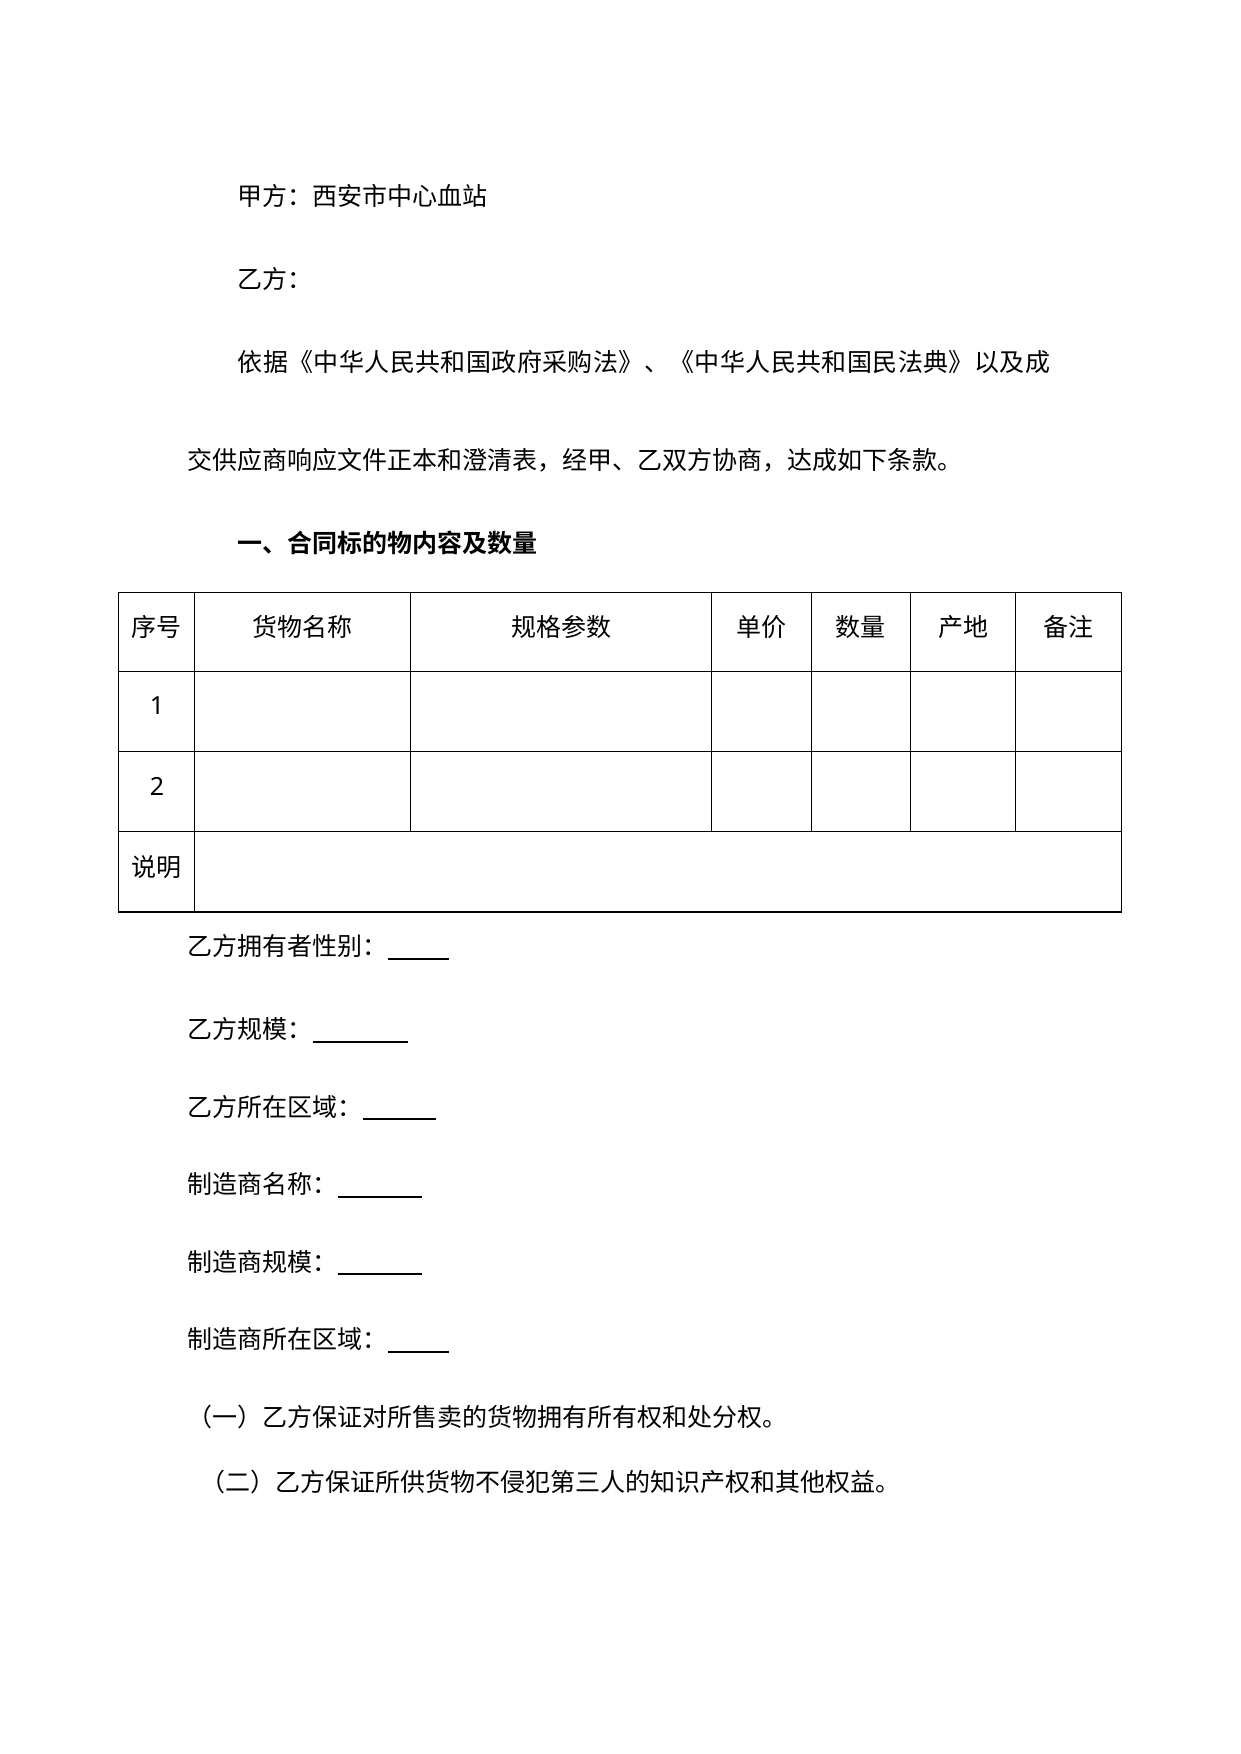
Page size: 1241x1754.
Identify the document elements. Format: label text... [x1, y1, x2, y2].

table_cell [712, 672, 811, 751]
table_cell [195, 832, 1121, 911]
table_header 数量 [812, 593, 910, 671]
text 制造商名称： [187, 1151, 1053, 1216]
text （一）乙方保证对所售卖的货物拥有所有权和处分权。 [187, 1383, 1053, 1448]
text 依据《中华人民共和国政府采购法》、《中华人民共和国民法典》以及成交供应商响应文件正本和澄清表，经甲、乙双方协商，达成如下条款。 [187, 328, 1053, 491]
table_cell [712, 752, 811, 831]
table_cell [1016, 752, 1121, 831]
table_cell [812, 672, 910, 751]
table_header 备注 [1016, 593, 1121, 671]
table_cell [911, 672, 1015, 751]
text 乙方规模： [187, 996, 1053, 1061]
text 甲方：西安市中心血站 [187, 162, 1053, 227]
text 制造商所在区域： [187, 1306, 1053, 1371]
text 乙方所在区域： [187, 1073, 1053, 1138]
table_cell [1016, 672, 1121, 751]
table_cell [195, 752, 410, 831]
table_header 单价 [712, 593, 811, 671]
table_cell 说明 [119, 832, 194, 911]
table_cell [195, 672, 410, 751]
table_cell [812, 752, 910, 831]
text 乙方拥有者性别： [187, 913, 1053, 977]
table_cell [411, 672, 711, 751]
table_cell 1 [119, 672, 194, 751]
table_header 产地 [911, 593, 1015, 671]
table_cell 2 [119, 752, 194, 831]
text （二）乙方保证所供货物不侵犯第三人的知识产权和其他权益。 [187, 1448, 1053, 1513]
table_cell [411, 752, 711, 831]
table_header 货物名称 [195, 593, 410, 671]
text 制造商规模： [187, 1228, 1053, 1293]
text 一、合同标的物内容及数量 [187, 509, 1053, 574]
text 乙方： [187, 245, 1053, 310]
table_header 规格参数 [411, 593, 711, 671]
table_cell [911, 752, 1015, 831]
table_header 序号 [119, 593, 194, 671]
